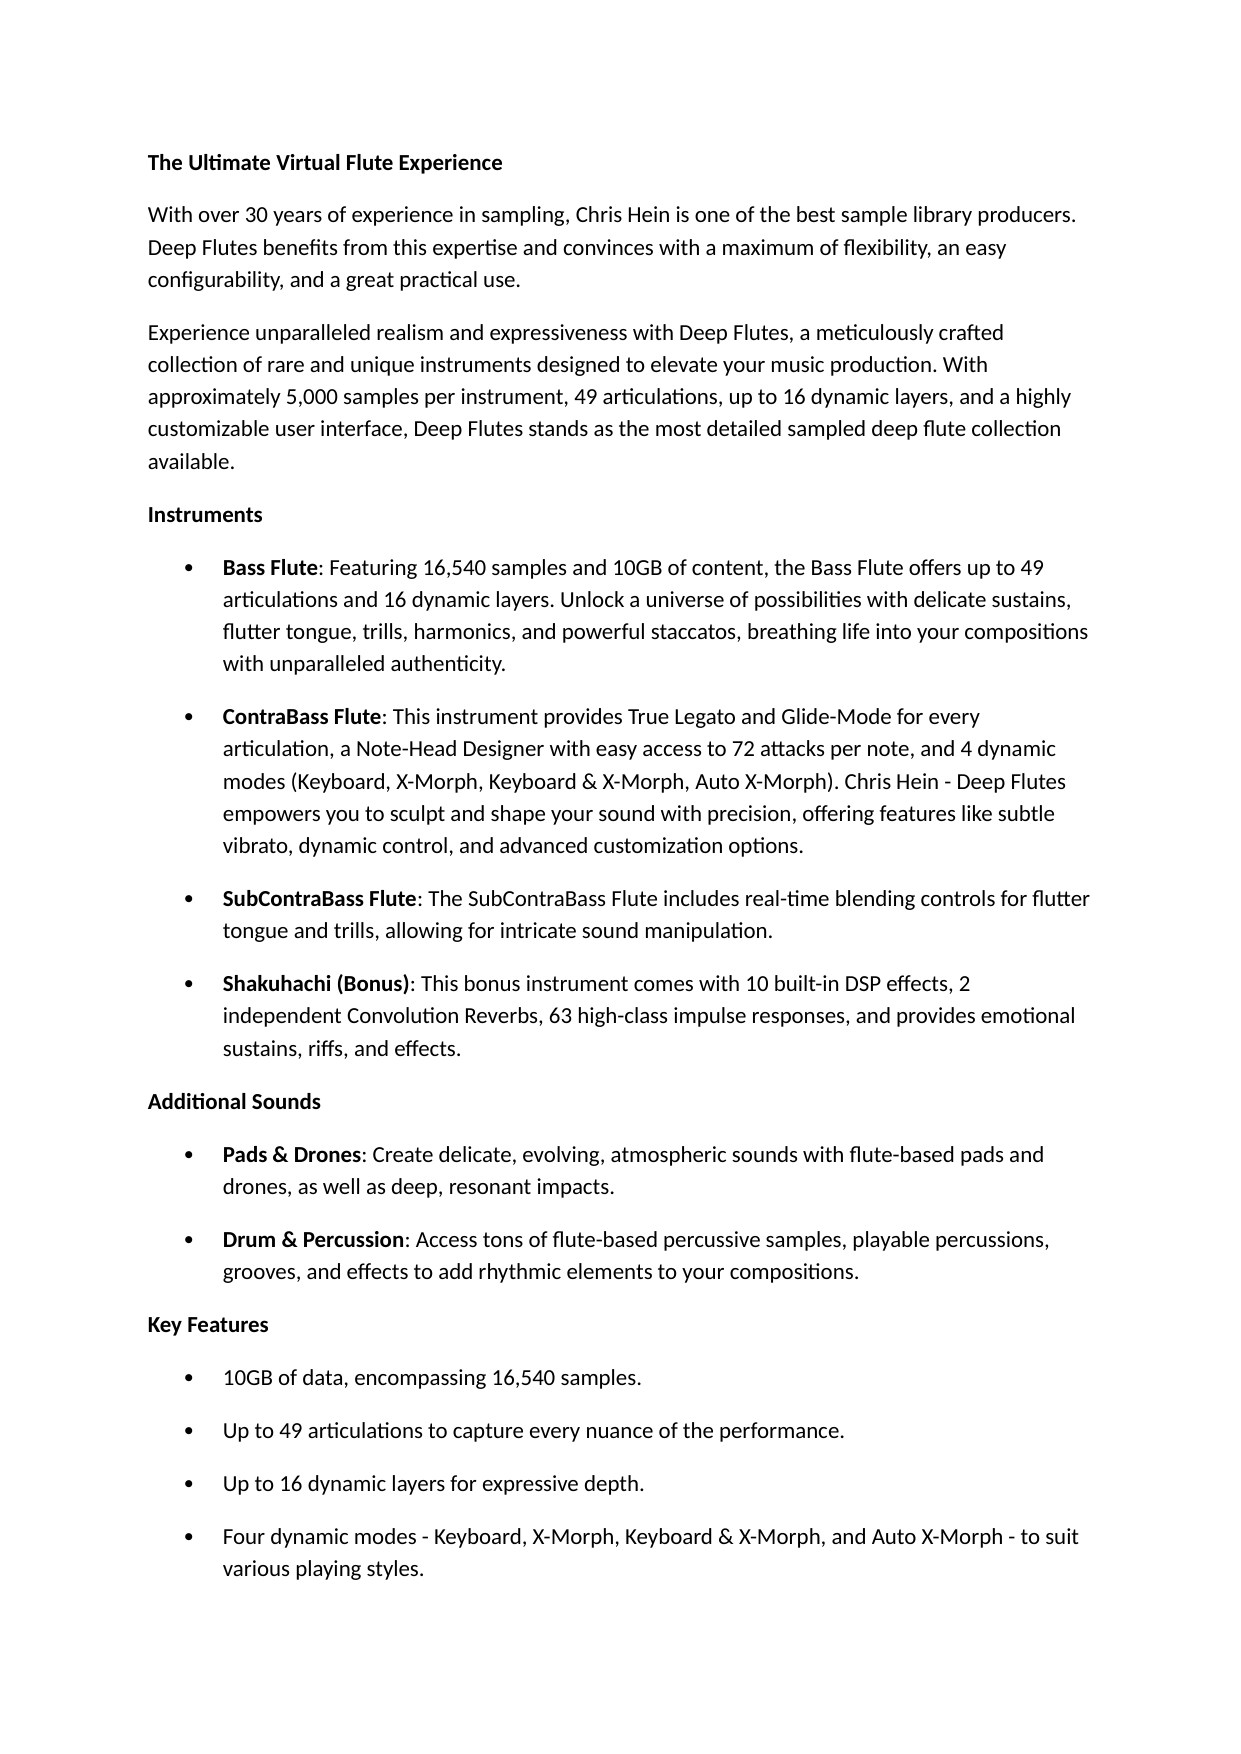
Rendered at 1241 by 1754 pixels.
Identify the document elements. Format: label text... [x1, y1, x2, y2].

list Up to 49 articulations to capture every nuance of the performance. [185, 1416, 1093, 1444]
text Experience unparalleled realism and expressiveness with Deep Flutes, a meticulously crafted collection of rare and unique instruments designed to elevate your music production. With approximately 5,000 samples per instrument, 49 articulations, up to 16 dynamic layers, and a highly customizable user interface, Deep Flutes stands as the most detailed sampled deep flute collection available. [148, 318, 1093, 475]
text The Ultimate Virtual Flute Experience [148, 148, 1093, 176]
text Instruments [148, 500, 1093, 528]
list ContraBass Flute: This instrument provides True Legato and Glide-Mode for every articulation, a Note-Head Designer with easy access to 72 attacks per note, and 4 dynamic modes (Keyboard, X-Morph, Keyboard & X-Morph, Auto X-Morph). Chris Hein - Deep Flutes empowers you to sculpt and shape your sound with precision, offering features like subtle vibrato, dynamic control, and advanced customization options. [185, 702, 1093, 859]
list Bass Flute: Featuring 16,540 samples and 10GB of content, the Bass Flute offers up to 49 articulations and 16 dynamic layers. Unlock a universe of possibilities with delicate sustains, flutter tongue, trills, harmonics, and powerful staccatos, breathing life into your compositions with unparalleled authenticity. [185, 553, 1093, 677]
text Key Features [148, 1310, 1093, 1338]
list Drum & Percussion: Access tons of flute-based percussive samples, playable percussions, grooves, and effects to add rhythmic elements to your compositions. [185, 1225, 1093, 1285]
text Additional Sounds [148, 1087, 1093, 1115]
list Up to 16 dynamic layers for expressive depth. [185, 1469, 1093, 1497]
list Pads & Drones: Create delicate, evolving, atmospheric sounds with flute-based pads and drones, as well as deep, resonant impacts. [185, 1140, 1093, 1200]
list 10GB of data, encompassing 16,540 samples. [185, 1363, 1093, 1391]
list Shakuhachi (Bonus): This bonus instrument comes with 10 built-in DSP effects, 2 independent Convolution Reverbs, 63 high-class impulse responses, and provides emotional sustains, riffs, and effects. [185, 969, 1093, 1062]
list Four dynamic modes - Keyboard, X-Morph, Keyboard & X-Morph, and Auto X-Morph - to suit various playing styles. [185, 1522, 1093, 1582]
text With over 30 years of experience in sampling, Chris Hein is one of the best sample library producers. Deep Flutes benefits from this expertise and convinces with a maximum of flexibility, an easy configurability, and a great practical use. [148, 201, 1093, 293]
list SubContraBass Flute: The SubContraBass Flute includes real-time blending controls for flutter tongue and trills, allowing for intricate sound manipulation. [185, 884, 1093, 944]
